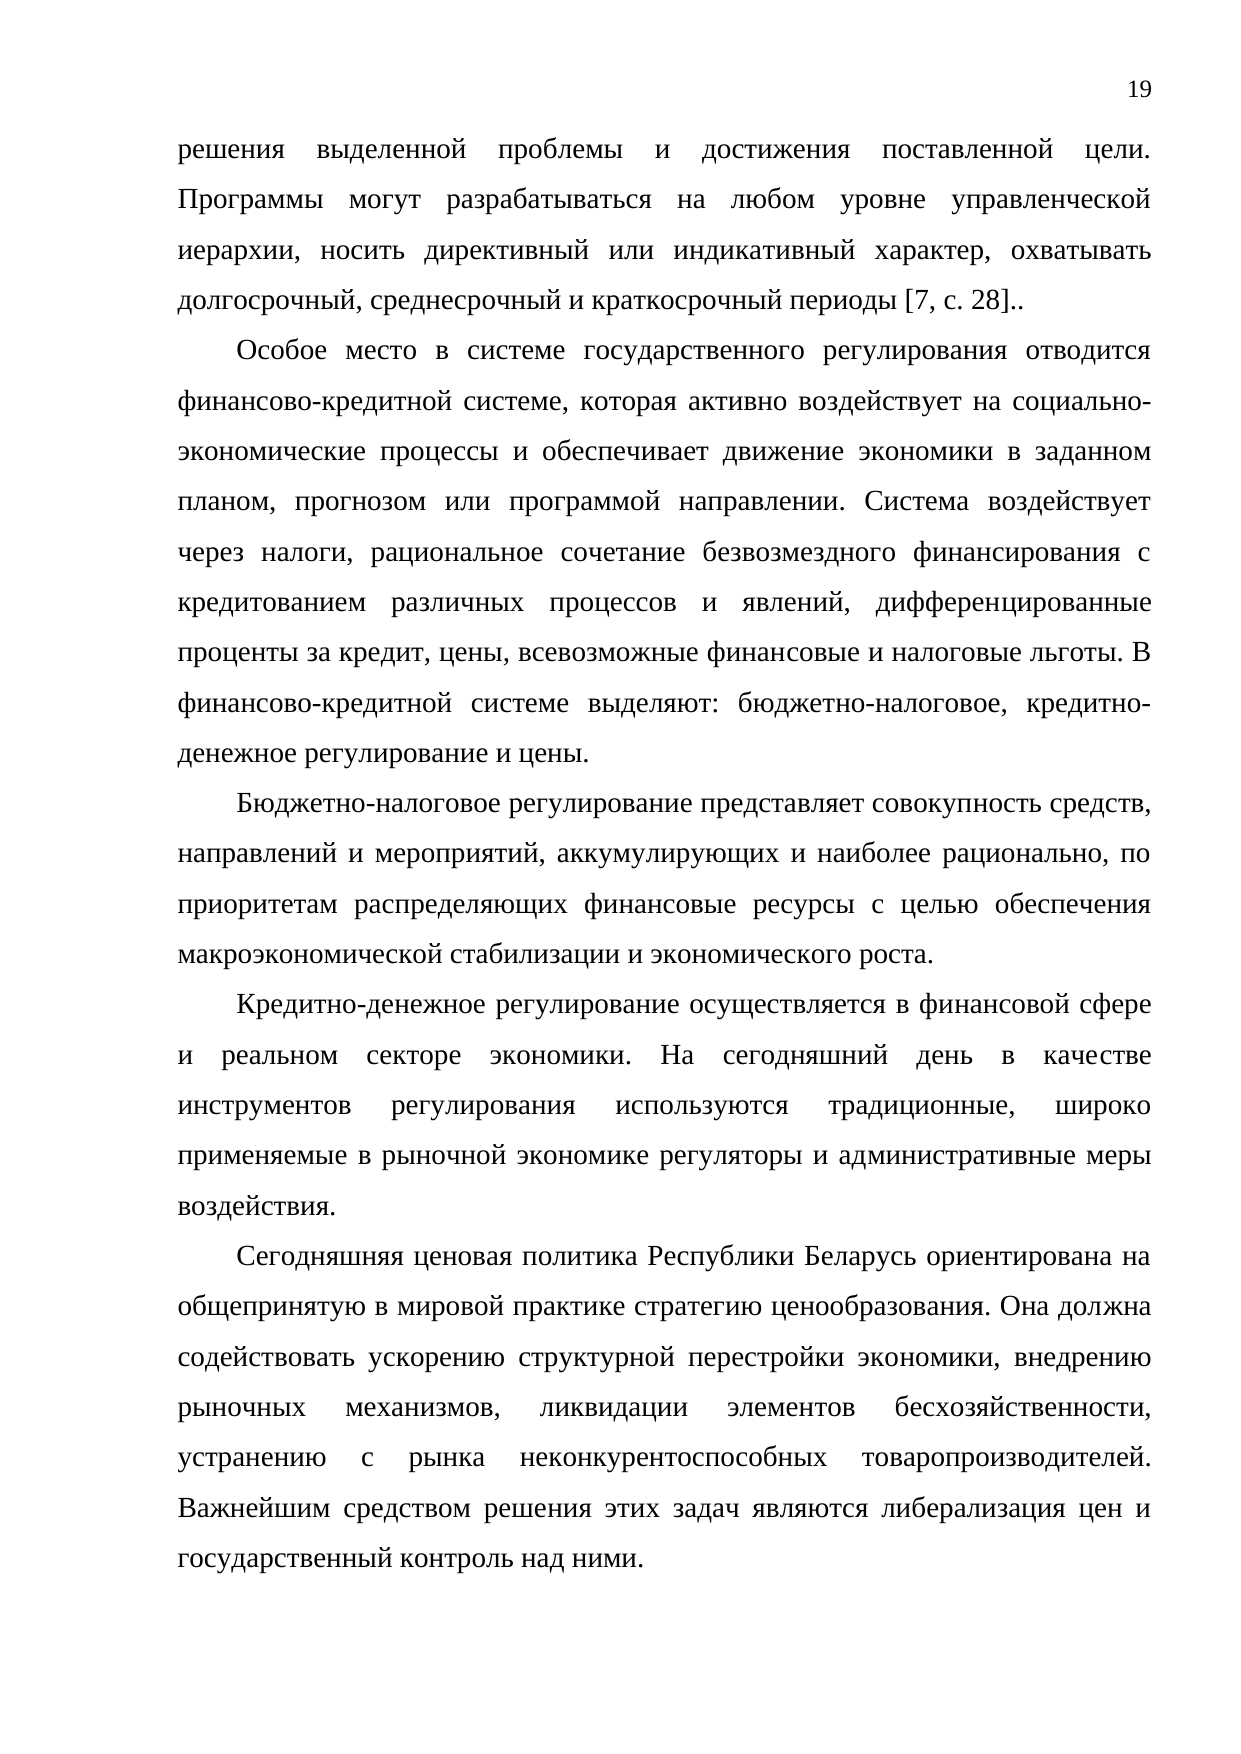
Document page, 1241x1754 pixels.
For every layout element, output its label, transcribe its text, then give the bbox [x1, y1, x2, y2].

text Кредитно-денежное регулирование осуществляется в финансовой сфере и реальном секторе экономики. На сегодняшний день в качестве инструментов регулирования используются традиционные, широко применяемые в рыночной экономике регуляторы и административные меры воздействия. [177, 987, 1152, 1221]
text Особое место в системе государственного регулирования отводится финансово-кредитной системе, которая активно воздействует на социально-экономические процессы и обеспечивает движение экономики в заданном планом, прогнозом или программой направлении. Система воздействует через налоги, рациональное сочетание безвозмездного финансирования с кредитованием различных процессов и явлений, дифференцированные проценты за кредит, цены, всевозможные финансовые и налоговые льготы. В финансово-кредитной системе выделяют: бюджетно-налоговое, кредитно-денежное регулирование и цены. [177, 332, 1152, 768]
text Сегодняшняя ценовая политика Республики Беларусь ориентирована на общепринятую в мировой практике стратегию ценообразования. Она должна содействовать ускорению структурной перестройки экономики, внедрению рыночных механизмов, ликвидации элементов бесхозяйственности, устранению с рынка неконкурентоспособных товаропроизводителей. Важнейшим средством решения этих задач являются либерализация цен и государственный контроль над ними. [177, 1238, 1152, 1573]
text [177, 131, 1152, 316]
text Бюджетно-налоговое регулирование представляет совокупность средств, направлений и мероприятий, аккумулирующих и наиболее рационально, по приоритетам распределяющих финансовые ресурсы с целью обеспечения макроэкономической стабилизации и экономического роста. [177, 785, 1152, 970]
